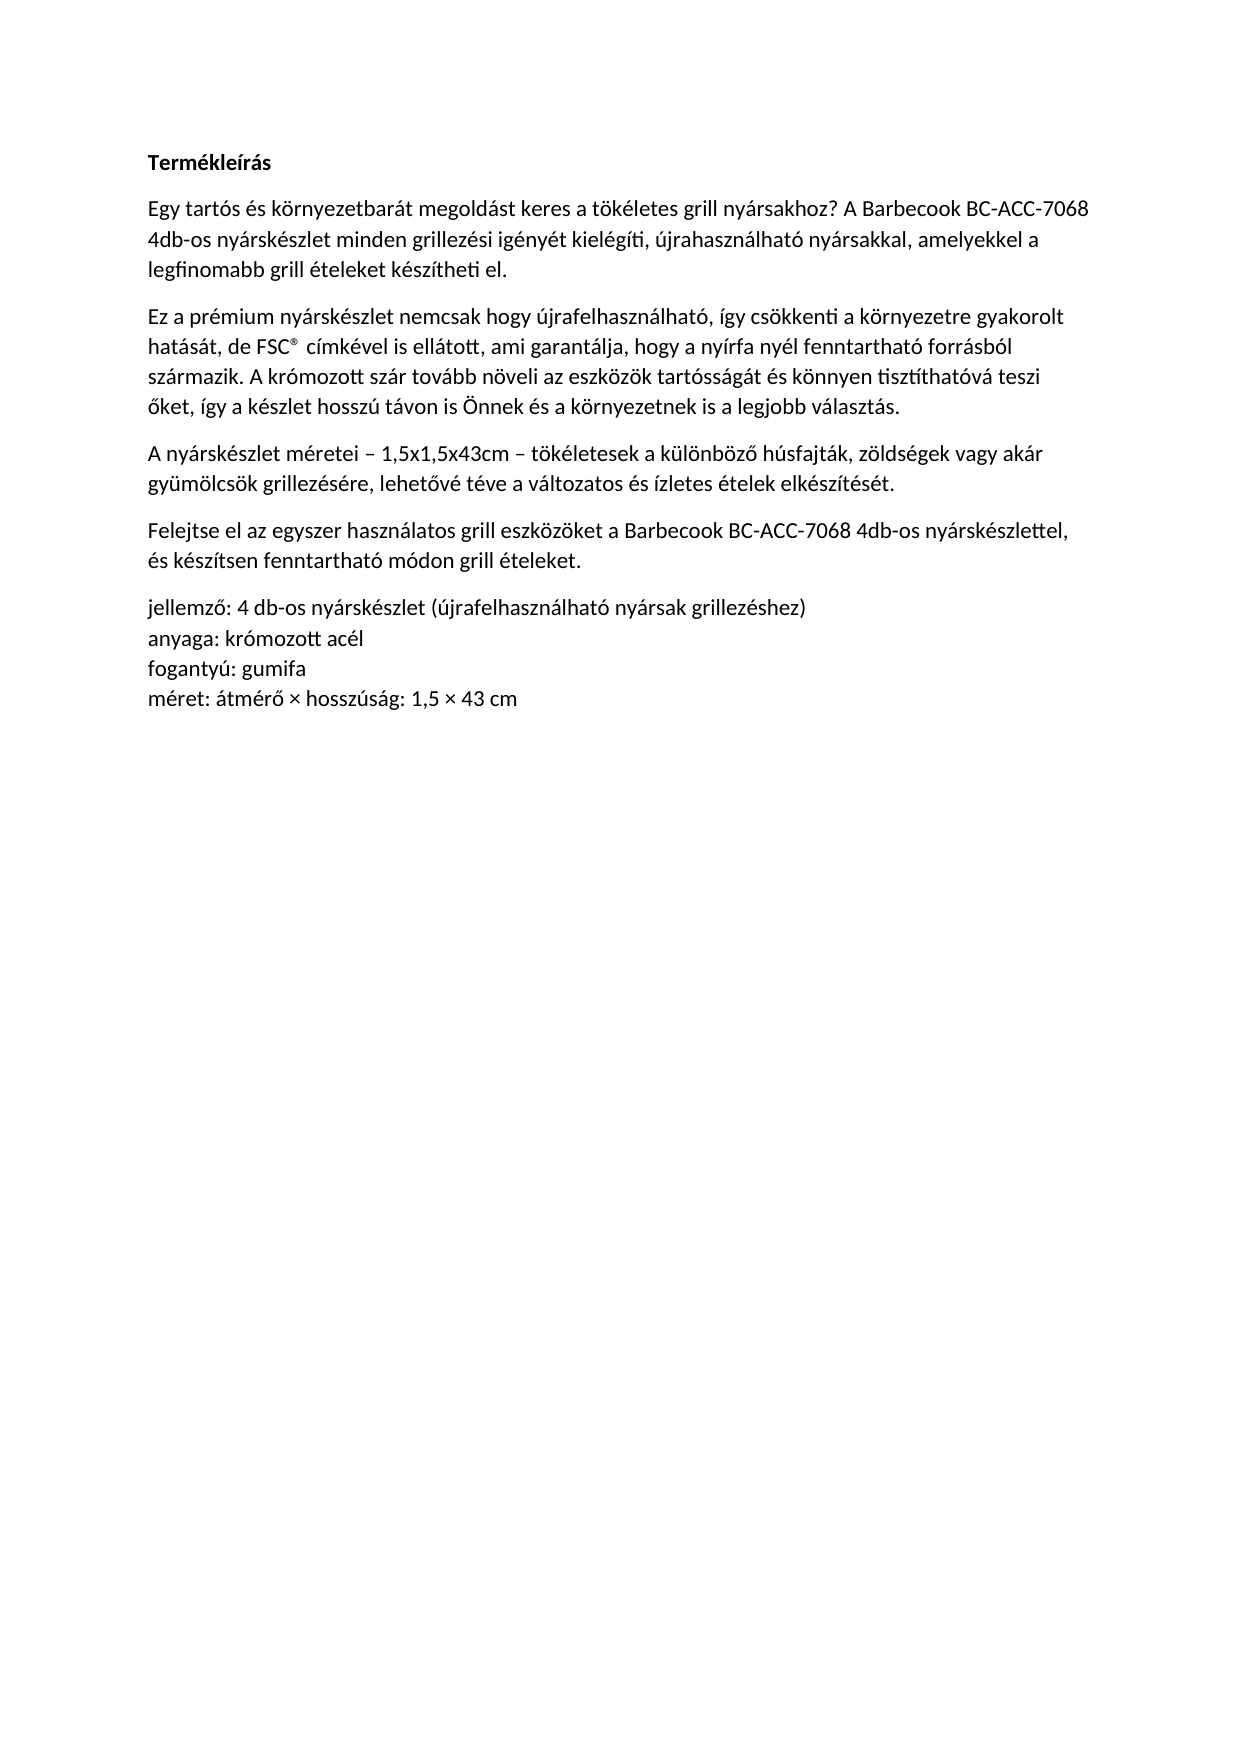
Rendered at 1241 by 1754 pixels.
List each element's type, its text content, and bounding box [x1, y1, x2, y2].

text Termékleírás [148, 148, 1093, 176]
text Ez a prémium nyárskészlet nemcsak hogy újrafelhasználható, így csökkenti a környezetre gyakorolt hatását, de FSC® címkével is ellátott, ami garantálja, hogy a nyírfa nyél fenntartható forrásból származik. A krómozott szár tovább növeli az eszközök tartósságát és könnyen tisztíthatóvá teszi őket, így a készlet hosszú távon is Önnek és a környezetnek is a legjobb választás. [148, 302, 1093, 420]
text Egy tartós és környezetbarát megoldást keres a tökéletes grill nyársakhoz? A Barbecook BC-ACC-7068 4db-os nyárskészlet minden grillezési igényét kielégíti, újrahasználható nyársakkal, amelyekkel a legfinomabb grill ételeket készítheti el. [148, 194, 1093, 283]
text Felejtse el az egyszer használatos grill eszközöket a Barbecook BC-ACC-7068 4db-os nyárskészlettel, és készítsen fenntartható módon grill ételeket. [148, 516, 1093, 574]
text A nyárskészlet méretei – 1,5x1,5x43cm – tökéletesek a különböző húsfajták, zöldségek vagy akár gyümölcsök grillezésére, lehetővé téve a változatos és ízletes ételek elkészítését. [148, 439, 1093, 497]
text jellemző: 4 db-os nyárskészlet (újrafelhasználható nyársak grillezéshez) anyaga: krómozott acél fogantyú: gumifa méret: átmérő × hosszúság: 1,5 × 43 cm [148, 593, 1093, 712]
